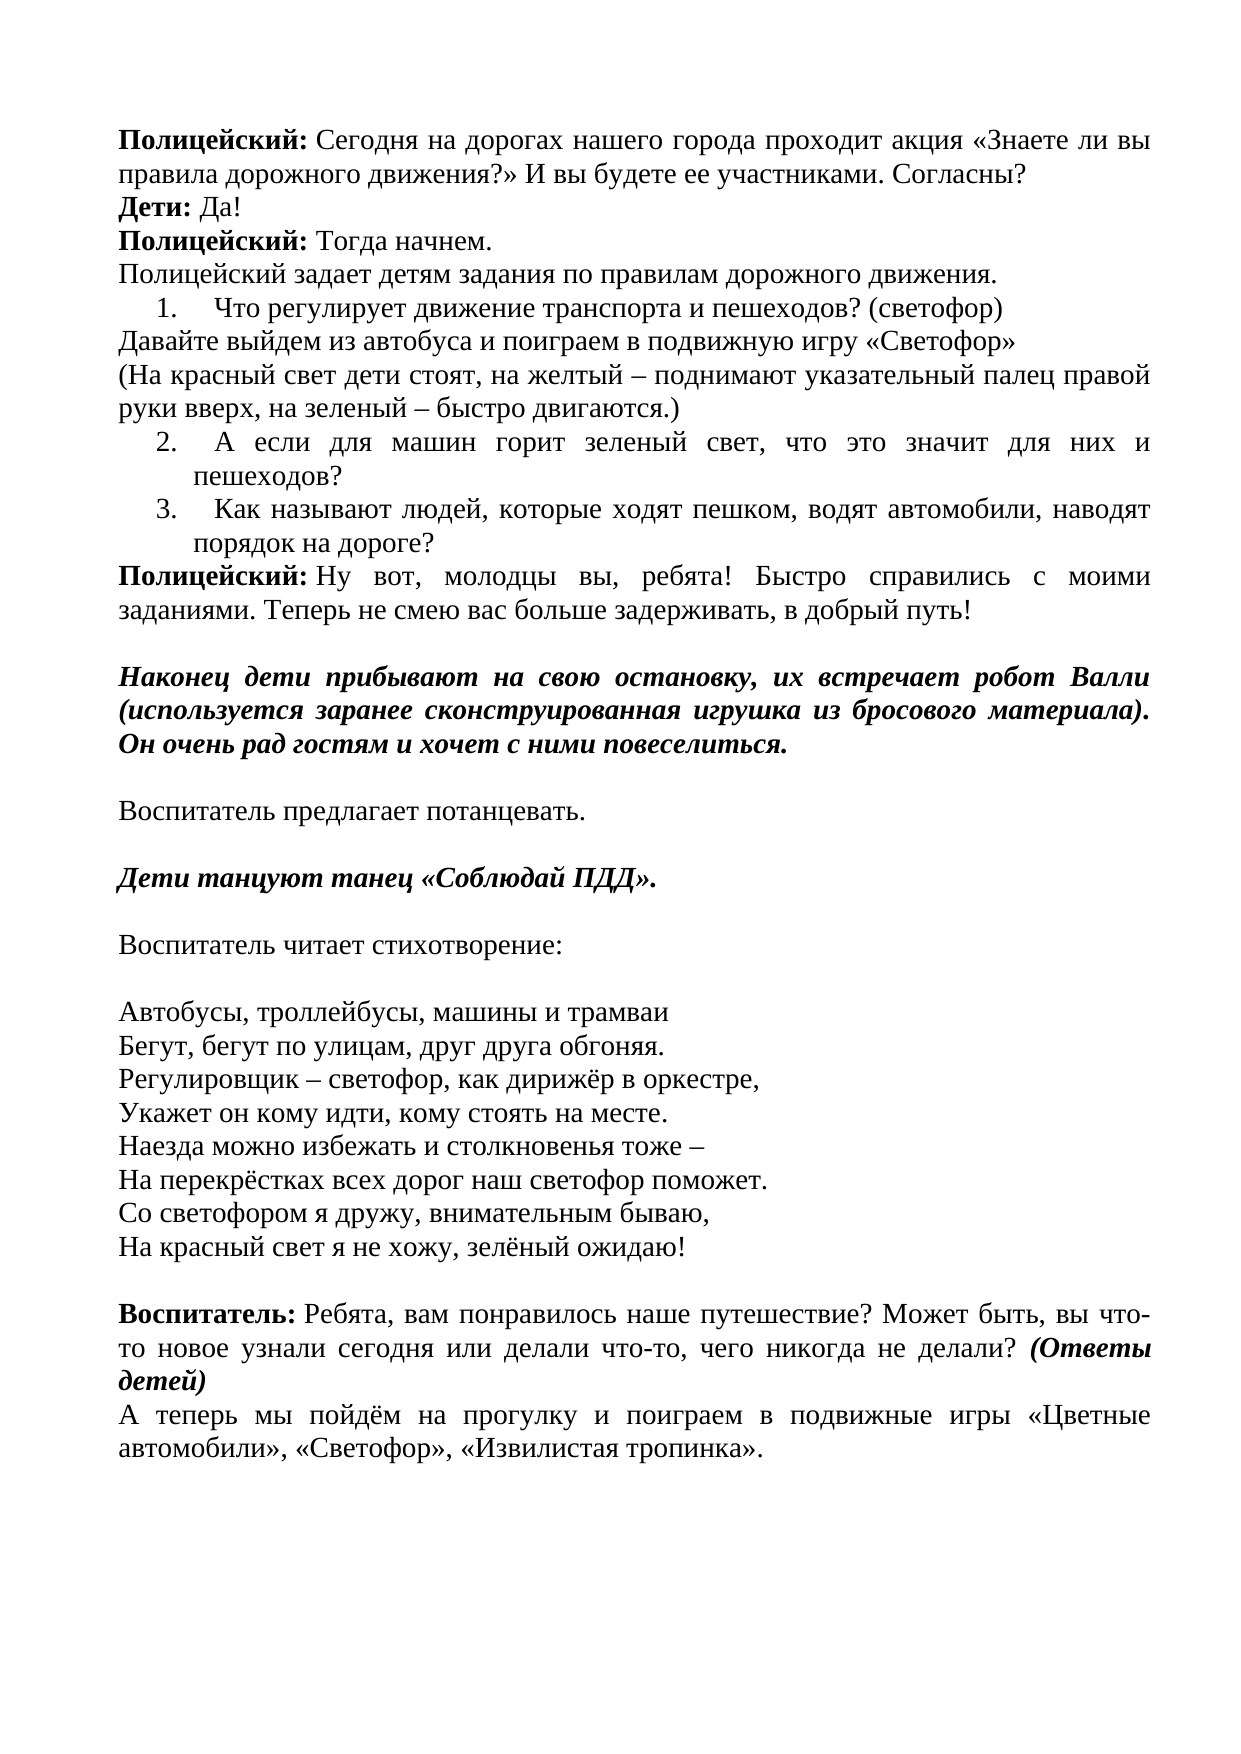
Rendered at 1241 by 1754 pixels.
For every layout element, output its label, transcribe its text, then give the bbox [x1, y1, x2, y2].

text Дети танцуют танец «Соблюдай ПДД». [118, 860, 1152, 894]
text 2. А если для машин горит зеленый свет, что это значит для них и пешеходов? [156, 424, 1152, 491]
text Полицейский задает детям задания по правилам дорожного движения. [118, 256, 1152, 290]
text (На красный свет дети стоят, на желтый – поднимают указательный палец правой руки вверх, на зеленый – быстро двигаются.) [118, 357, 1152, 424]
text Со светофором я дружу, внимательным бываю, [118, 1196, 1152, 1229]
text На перекрёстках всех дорог наш светофор поможет. [118, 1162, 1152, 1196]
text Воспитатель читает стихотворение: [118, 927, 1152, 961]
text Дети: Да! [118, 189, 1152, 223]
text Давайте выйдем из автобуса и поиграем в подвижную игру «Светофор» [118, 323, 1152, 357]
text Регулировщик – светофор, как дирижёр в оркестре, [118, 1061, 1152, 1095]
text Воспитатель предлагает потанцевать. [118, 793, 1152, 827]
text Полицейский: Сегодня на дорогах нашего города проходит акция «Знаете ли вы правила дорожного движения?» И вы будете ее участниками. Согласны? [118, 122, 1152, 189]
text А теперь мы пойдём на прогулку и поиграем в подвижные игры «Цветные автомобили», «Светофор», «Извилистая тропинка». [118, 1397, 1152, 1464]
text Воспитатель: Ребята, вам понравилось наше путешествие? Может быть, вы что-то новое узнали сегодня или делали что-то, чего никогда не делали? (Ответы детей) [118, 1296, 1152, 1397]
text Наезда можно избежать и столкновенья тоже – [118, 1128, 1152, 1162]
text 3. Как называют людей, которые ходят пешком, водят автомобили, наводят порядок на дороге? [156, 491, 1152, 558]
text Автобусы, троллейбусы, машины и трамваи [118, 994, 1152, 1028]
text Укажет он кому идти, кому стоять на месте. [118, 1095, 1152, 1128]
text Наконец дети прибывают на свою остановку, их встречает робот Валли (используется заранее сконструированная игрушка из бросового материала). Он очень рад гостям и хочет с ними повеселиться. [118, 659, 1152, 759]
text Полицейский: Тогда начнем. [118, 223, 1152, 256]
text На красный свет я не хожу, зелёный ожидаю! [118, 1229, 1152, 1263]
text Бегут, бегут по улицам, друг друга обгоняя. [118, 1028, 1152, 1061]
text 1. Что регулирует движение транспорта и пешеходов? (светофор) [156, 290, 1152, 323]
text Полицейский: Ну вот, молодцы вы, ребята! Быстро справились с моими заданиями. Теперь не смею вас больше задерживать, в добрый путь! [118, 558, 1152, 625]
